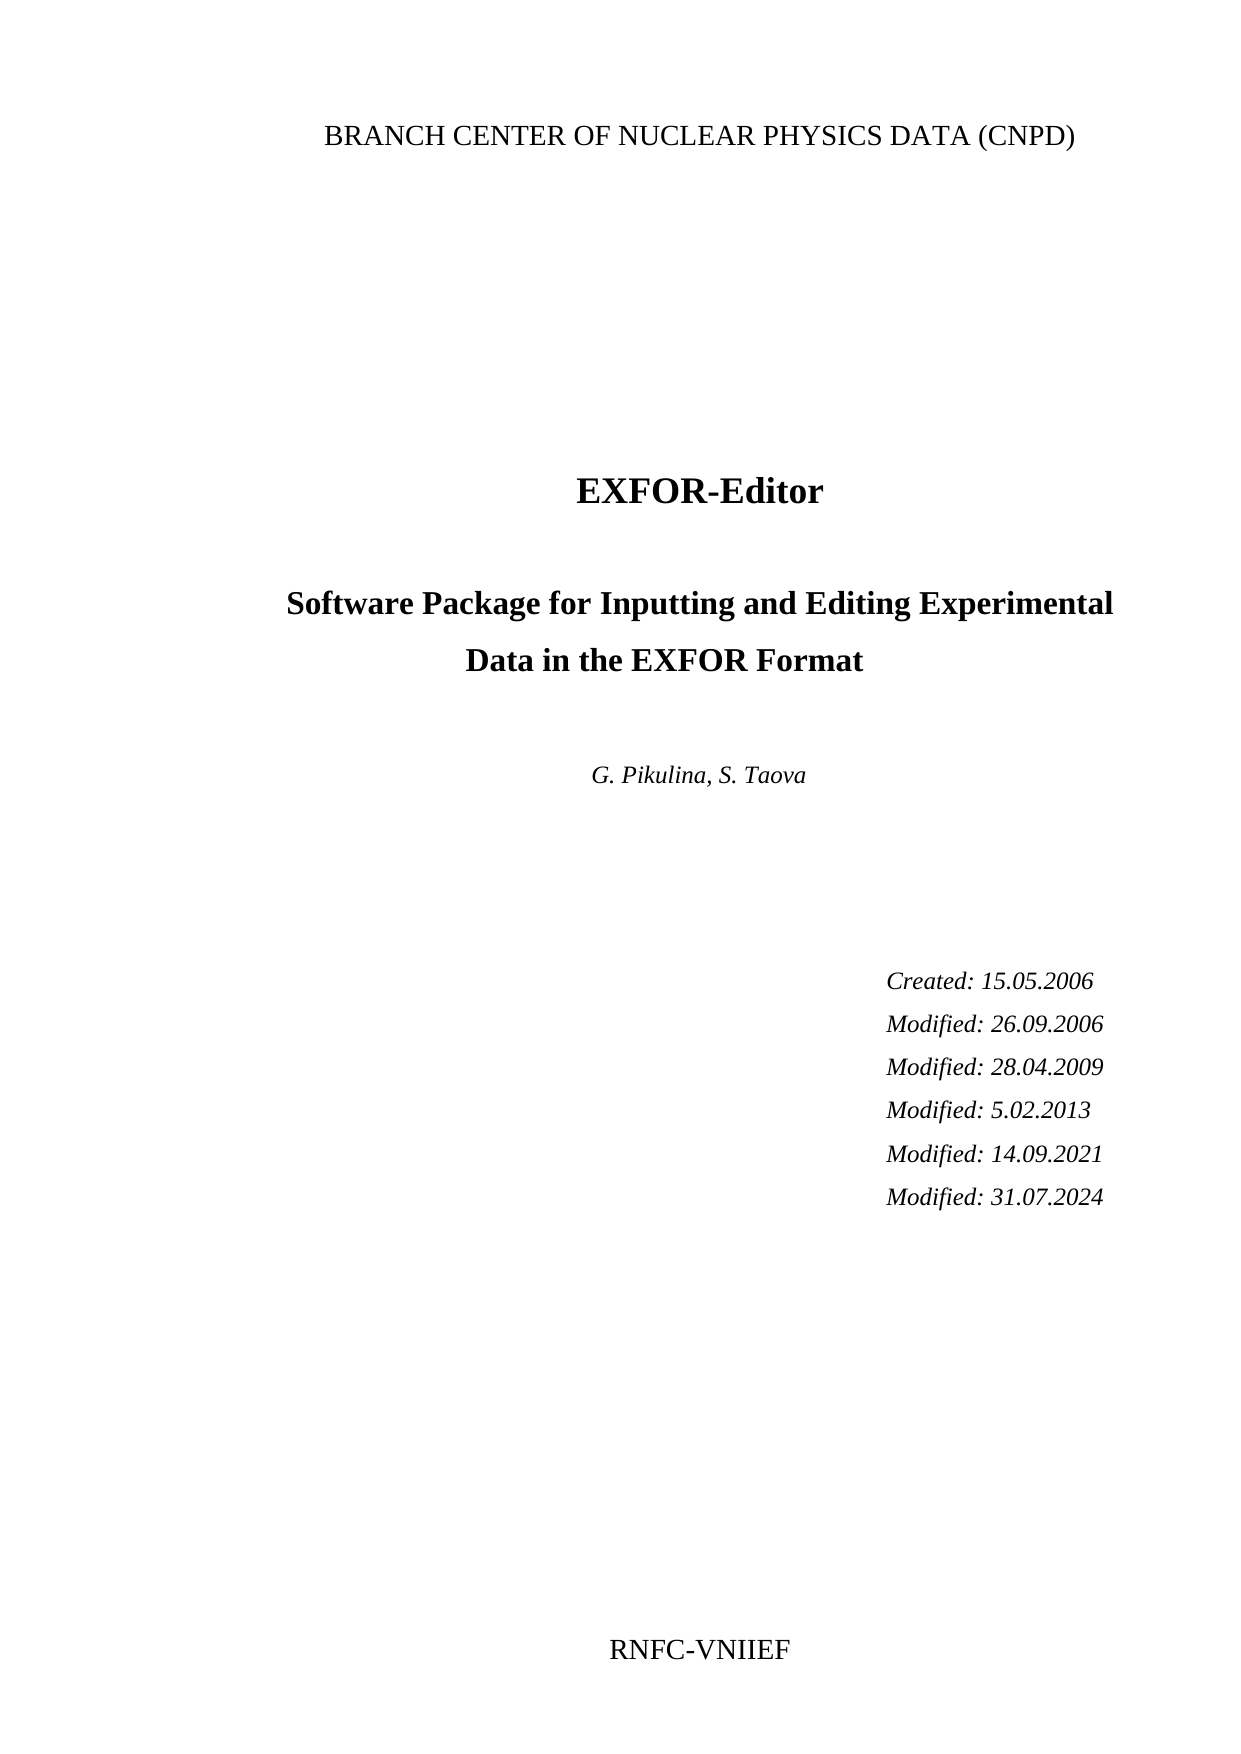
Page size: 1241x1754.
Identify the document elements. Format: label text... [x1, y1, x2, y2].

text Modified: 26.09.2006 [886, 1009, 1152, 1038]
text Modified: 14.09.2021 [886, 1139, 1152, 1167]
text BRANCH CENTER OF NUCLEAR PHYSICS DATA (CNPD) [177, 118, 1152, 152]
text Modified: 31.07.2024 [886, 1182, 1152, 1211]
text Modified: 5.02.2013 [886, 1096, 1152, 1124]
text Modified: 28.04.2009 [886, 1052, 1152, 1081]
text G. Pikulina, S. Taova [177, 761, 1152, 789]
text EXFOR-Editor [177, 468, 1152, 512]
text Created: 15.05.2006 [886, 966, 1152, 995]
text Software Package for Inputting and Editing Experimental Data in the EXFOR Format [177, 583, 1152, 679]
